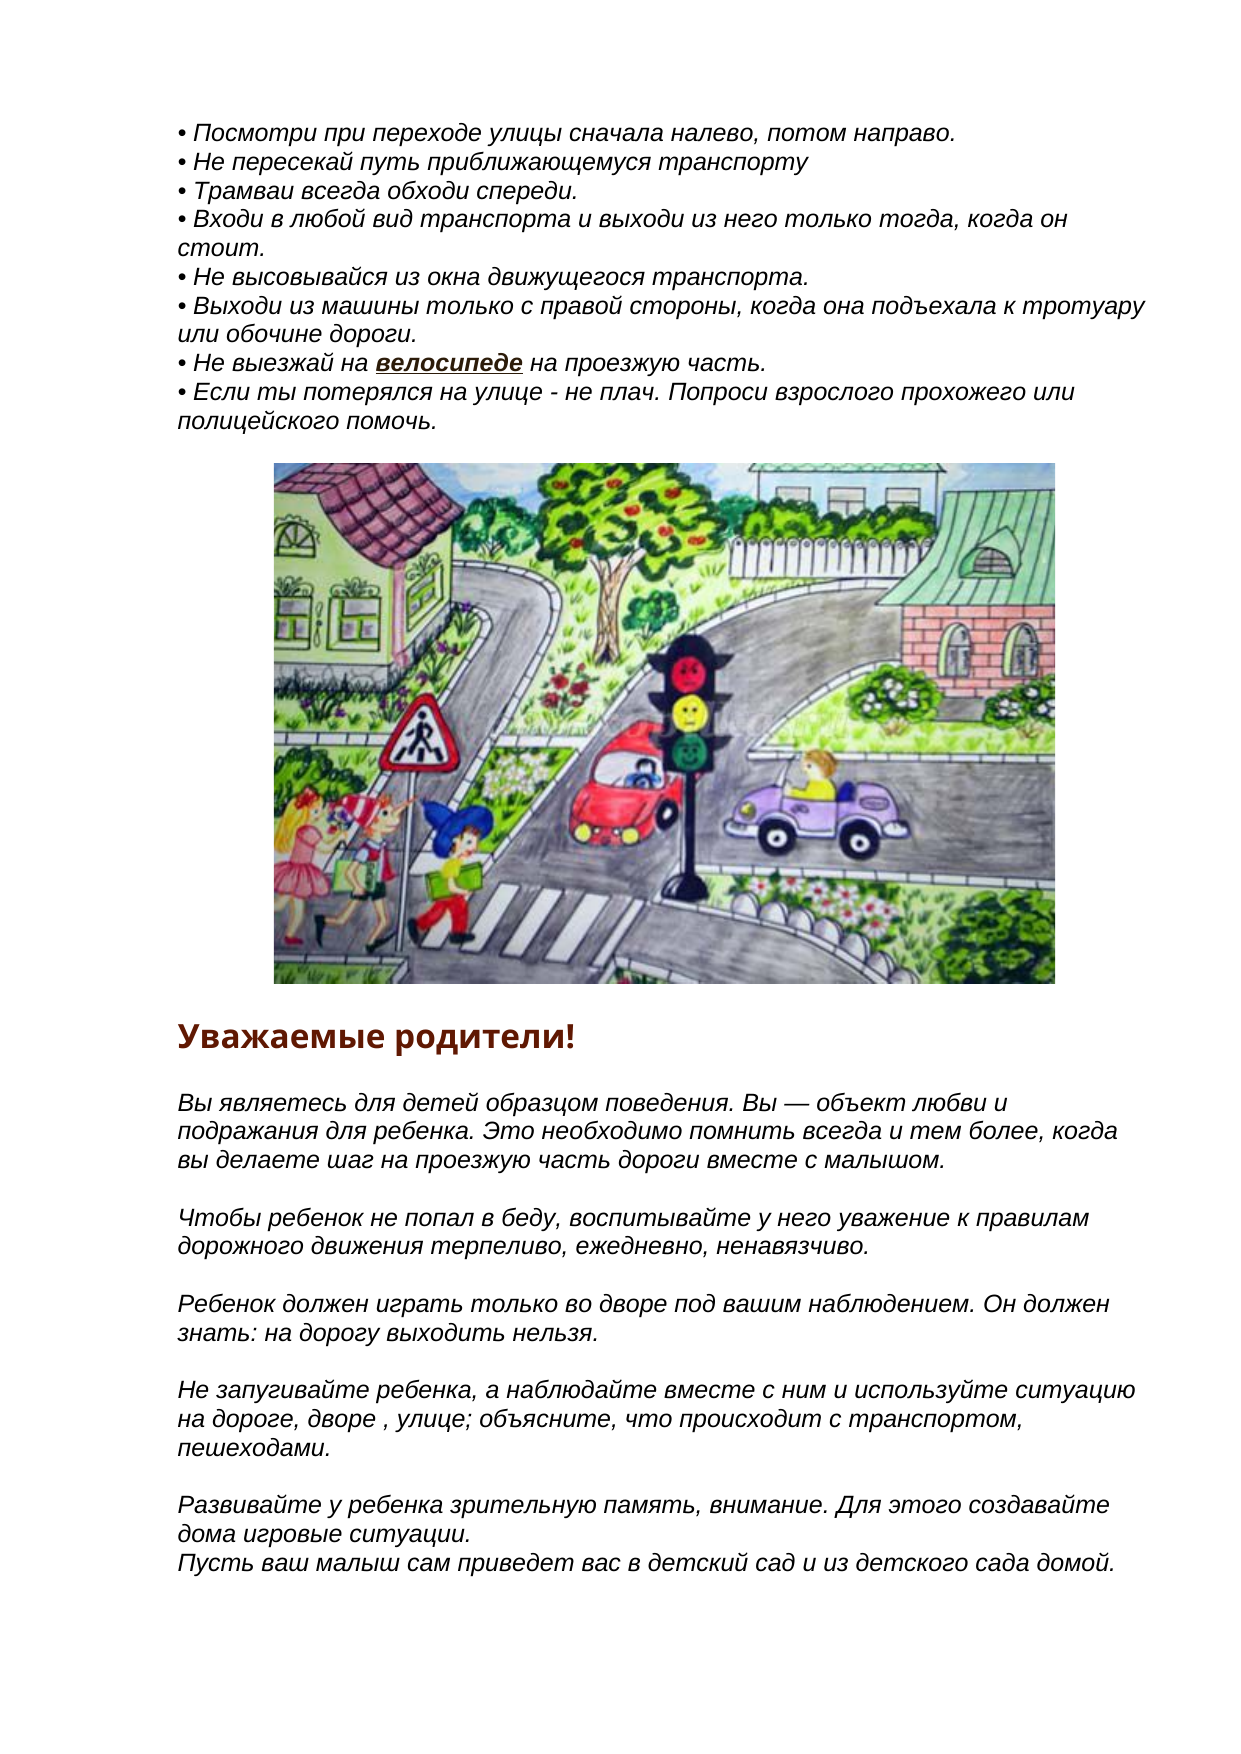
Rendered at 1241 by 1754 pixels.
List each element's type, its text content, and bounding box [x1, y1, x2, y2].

picture [273, 463, 1055, 984]
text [177, 118, 1152, 434]
text Вы являетесь для детей образцом поведения. Вы — объект любви и подражания для ребенка. Это необходимо помнить всегда и тем более, когда вы делаете шаг на проезжую часть дороги вместе с малышом. Чтобы ребенок не попал в беду, воспитывайте у него уважение к правилам дорожного движения терпеливо, ежедневно, ненавязчиво. Ребенок должен играть только во дворе под вашим наблюдением. Он должен знать: на дорогу выходить нельзя. Не запугивайте ребенка, а наблюдайте вместе с ним и используйте ситуацию на дороге, дворе , улице; объясните, что происходит с транспортом, пешеходами. Развивайте у ребенка зрительную память, внимание. Для этого создавайте дома игровые ситуации. Пусть ваш малыш сам приведет вас в детский сад и из детского сада домой. [177, 1088, 1152, 1576]
text Уважаемые родители! [177, 1013, 1152, 1058]
